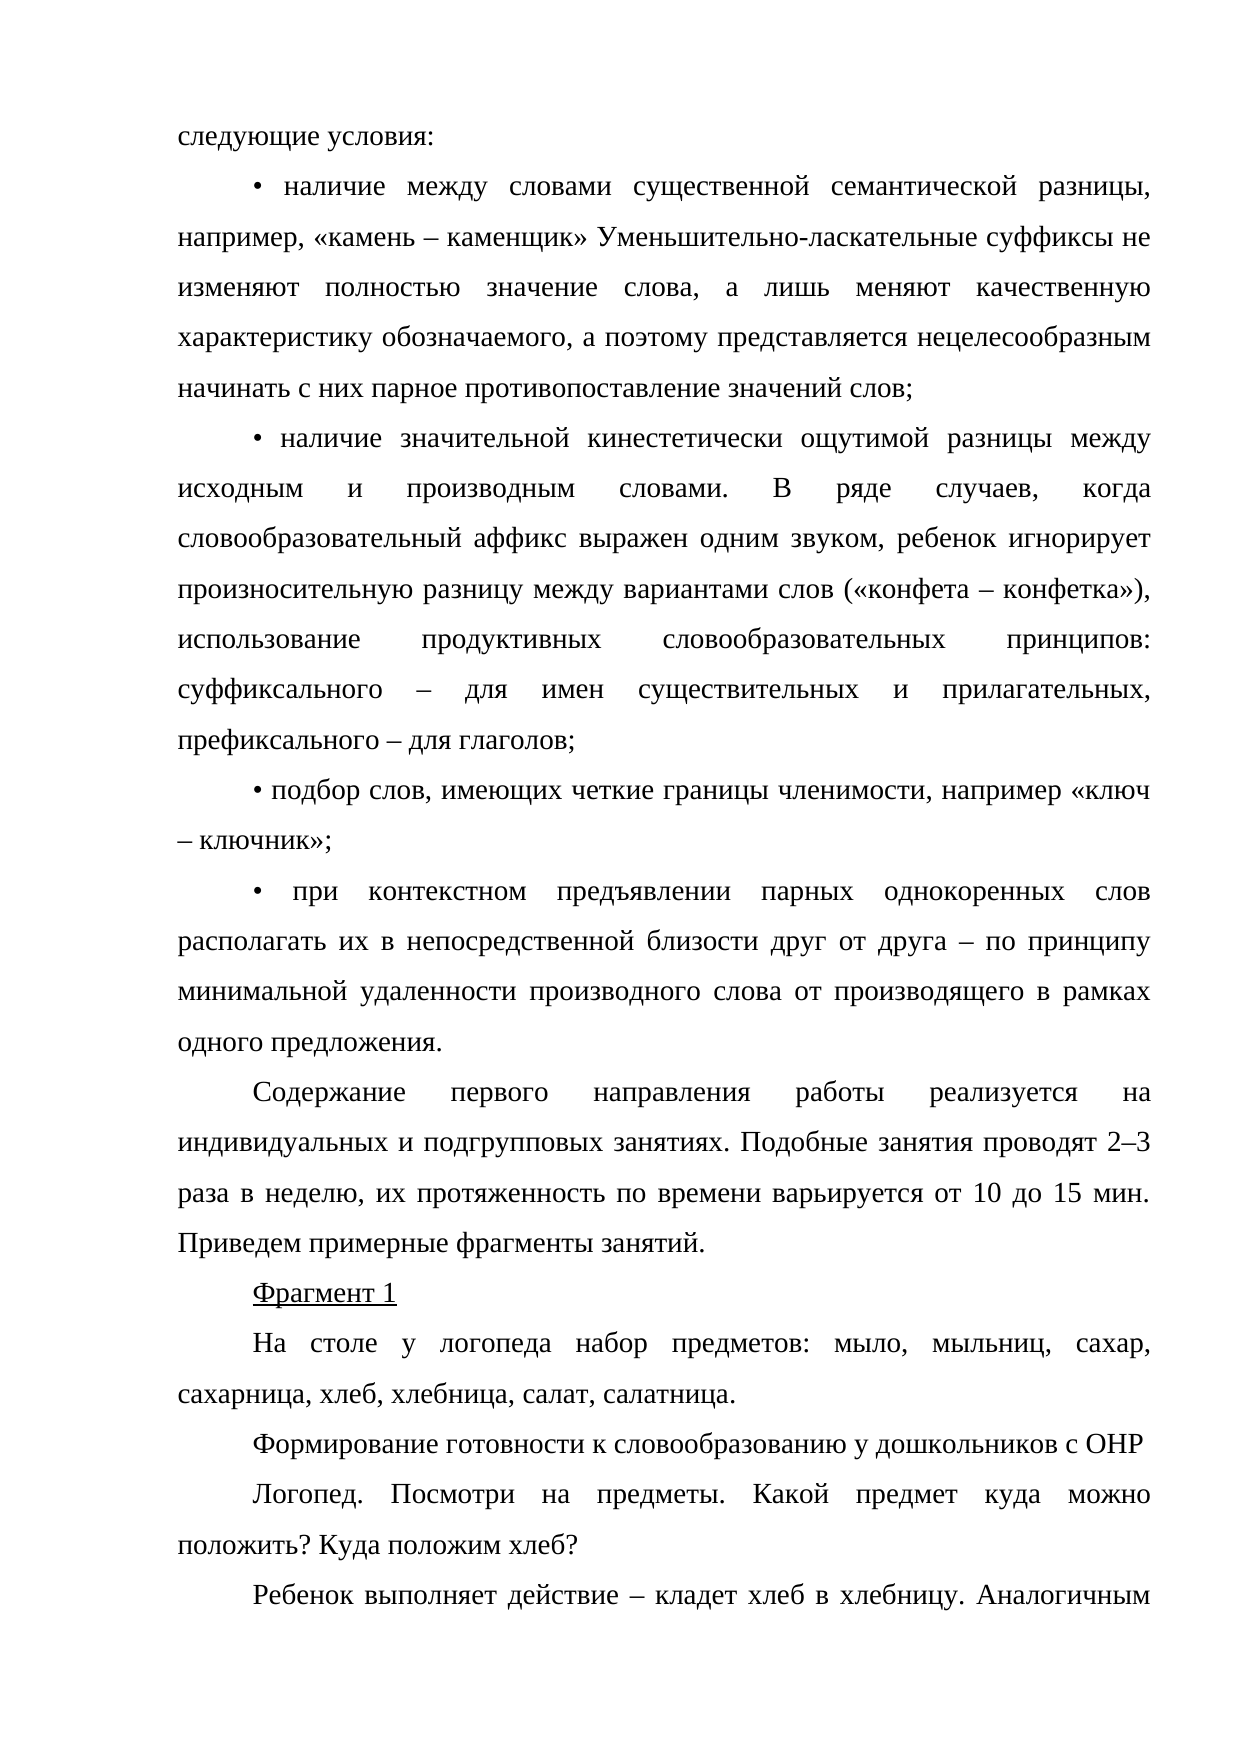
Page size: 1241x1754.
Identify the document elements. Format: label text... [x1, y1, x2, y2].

text • наличие значительной кинестетически ощутимой разницы между исходным и производным словами. В ряде случаев, когда словообразовательный аффикс выражен одним звуком, ребенок игнорирует произносительную разницу между вариантами слов («конфета – конфетка»), использование продуктивных словообразовательных принципов: суффиксального – для имен существительных и прилагательных, префиксального – для глаголов; [177, 420, 1152, 755]
text На столе у логопеда набор предметов: мыло, мыльниц, сахар, сахарница, хлеб, хлебница, салат, салатница. [177, 1326, 1152, 1409]
text Содержание первого направления работы реализуется на индивидуальных и подгрупповых занятиях. Подобные занятия проводят 2–3 раза в неделю, их протяженность по времени варьируется от 10 до 15 мин. Приведем примерные фрагменты занятий. [177, 1074, 1152, 1258]
text Фрагмент 1 [177, 1275, 1152, 1309]
text • подбор слов, имеющих четкие границы членимости, например «ключ – ключник»; [177, 772, 1152, 856]
text Формирование готовности к словообразованию у дошкольников с ОНР [177, 1426, 1152, 1460]
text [177, 1577, 1152, 1611]
text Логопед. Посмотри на предметы. Какой предмет куда можно положить? Куда положим хлеб? [177, 1477, 1152, 1560]
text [177, 118, 1152, 152]
text • наличие между словами существенной семантической разницы, например, «камень – каменщик» Уменьшительно-ласкательные суффиксы не изменяют полностью значение слова, а лишь меняют качественную характеристику обозначаемого, а поэтому представляется нецелесообразным начинать с них парное противопоставление значений слов; [177, 168, 1152, 403]
text • при контекстном предъявлении парных однокоренных слов располагать их в непосредственной близости друг от друга – по принципу минимальной удаленности производного слова от производящего в рамках одного предложения. [177, 873, 1152, 1057]
